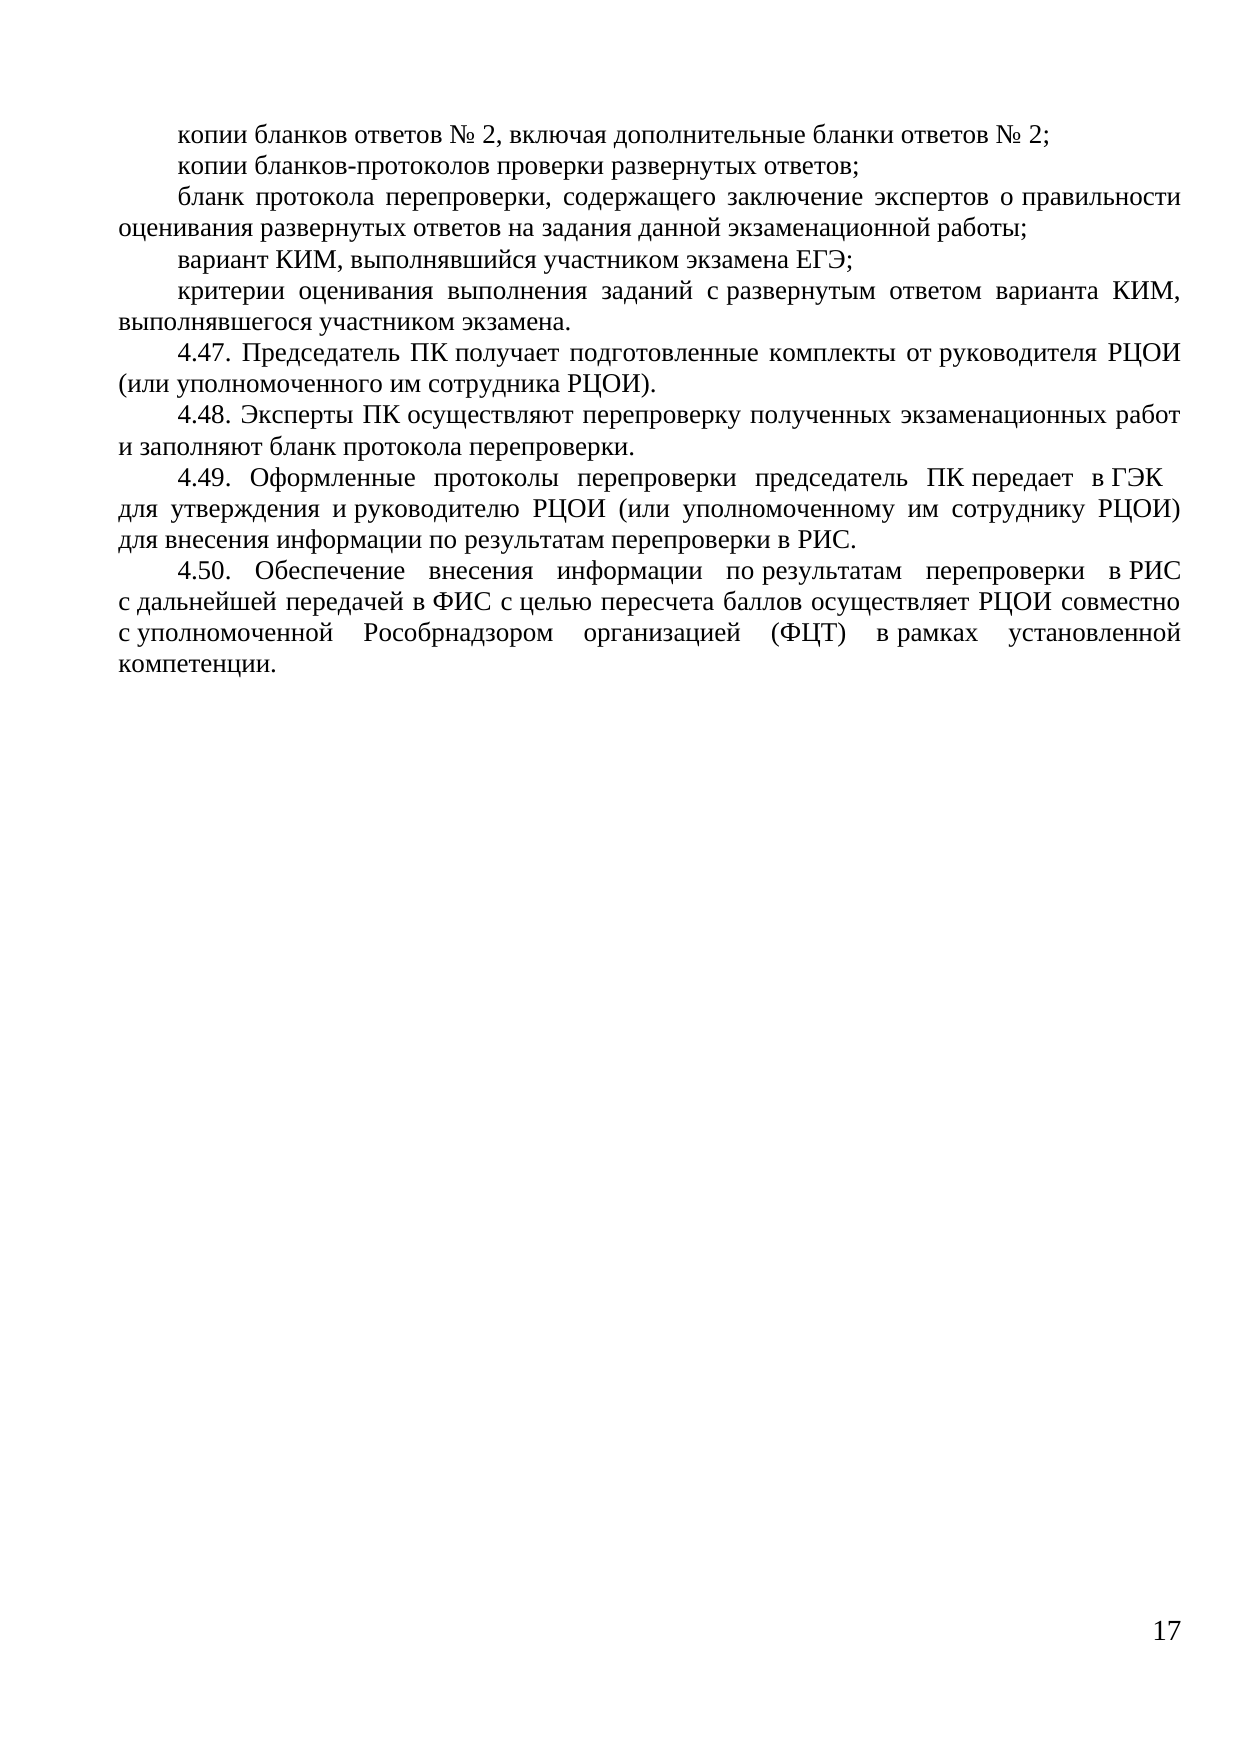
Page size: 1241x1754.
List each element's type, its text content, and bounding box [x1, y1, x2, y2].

text 4.49. Оформленные протоколы перепроверки председатель ПК передает в ГЭК для утверждения и руководителю РЦОИ (или уполномоченному им сотруднику РЦОИ) для внесения информации по результатам перепроверки в РИС. [118, 461, 1181, 554]
text копии бланков ответов № 2, включая дополнительные бланки ответов № 2; [118, 118, 1181, 149]
text критерии оценивания выполнения заданий с развернутым ответом варианта КИМ, выполнявшегося участником экзамена. [118, 274, 1181, 336]
text бланк протокола перепроверки, содержащего заключение экспертов о правильности оценивания развернутых ответов на задания данной экзаменационной работы; [118, 180, 1181, 243]
text вариант КИМ, выполнявшийся участником экзамена ЕГЭ; [118, 243, 1181, 274]
text 4.48. Эксперты ПК осуществляют перепроверку полученных экзаменационных работ и заполняют бланк протокола перепроверки. [118, 398, 1181, 461]
text 4.47. Председатель ПК получает подготовленные комплекты от руководителя РЦОИ (или уполномоченного им сотрудника РЦОИ). [118, 336, 1181, 398]
text 4.50. Обеспечение внесения информации по результатам перепроверки в РИС с дальнейшей передачей в ФИС с целью пересчета баллов осуществляет РЦОИ совместно с уполномоченной Рособрнадзором организацией (ФЦТ) в рамках установленной компетенции. [118, 554, 1181, 679]
text копии бланков-протоколов проверки развернутых ответов; [118, 149, 1181, 180]
